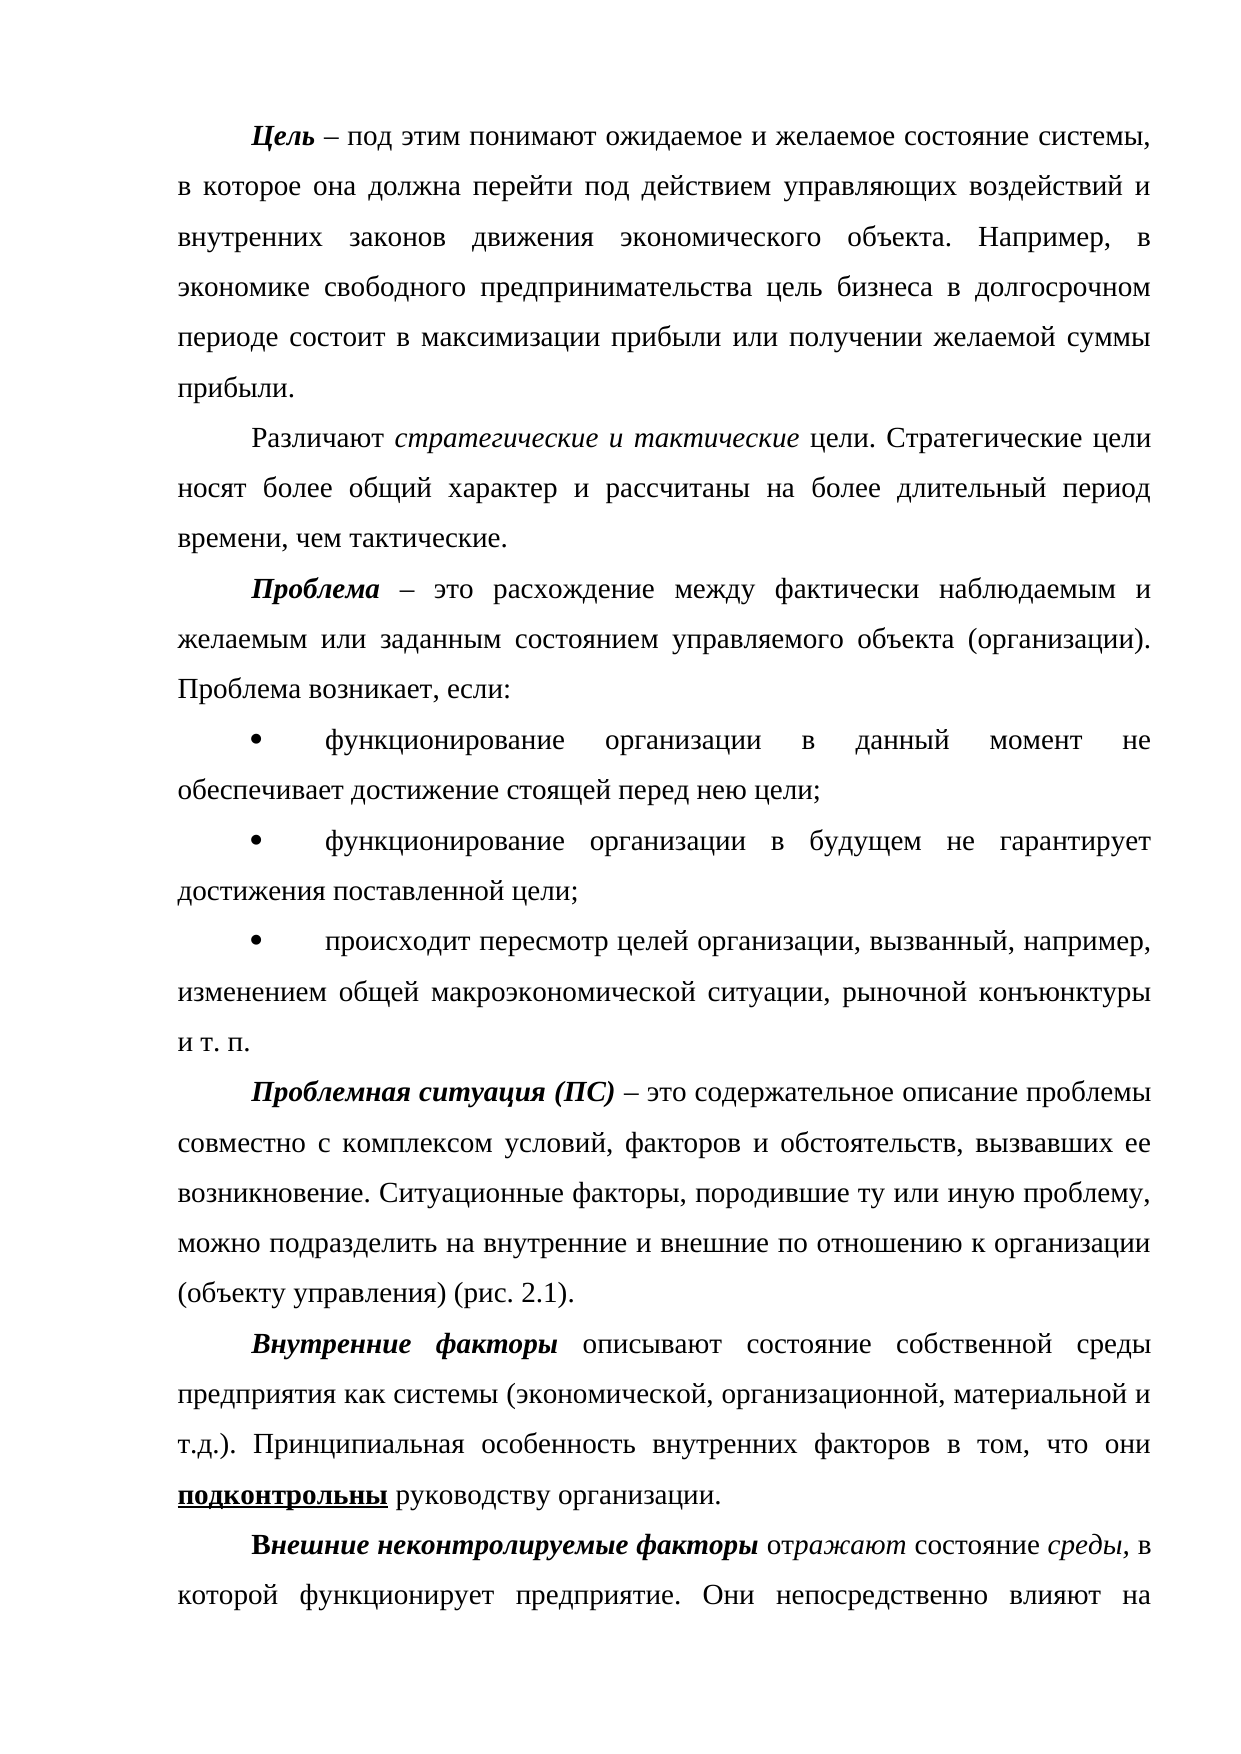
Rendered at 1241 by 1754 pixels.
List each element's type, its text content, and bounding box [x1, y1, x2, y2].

text Проблемная ситуация (ПС) – это содержательное описание проблемы совместно с комплексом условий, факторов и обстоятельств, вызвавших ее возникновение. Ситуационные факторы, породившие ту или иную проблему, можно подразделить на внутренние и внешние по отношению к организации (объекту управления) (рис. 2.1). [177, 1074, 1152, 1309]
text Цель – под этим понимают ожидаемое и желаемое состояние системы, в которое она должна перейти под действием управляющих воздействий и внутренних законов движения экономического объекта. Например, в экономике свободного предпринимательства цель бизнеса в долгосрочном периоде состоит в максимизации прибыли или получении желаемой суммы прибыли. [177, 118, 1152, 403]
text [177, 1527, 1152, 1611]
list происходит пересмотр целей организации, вызванный, например, изменением общей макроэкономической ситуации, рыночной конъюнктуры и т. п. [177, 923, 1152, 1058]
text Проблема – это расхождение между фактически наблюдаемым и желаемым или заданным состоянием управляемого объекта (организации). Проблема возникает, если: [177, 571, 1152, 705]
text Внутренние факторы описывают состояние собственной среды предприятия как системы (экономической, организационной, материальной и т.д.). Принципиальная особенность внутренних факторов в том, что они подконтрольны руководству организации. [177, 1326, 1152, 1510]
text Различают стратегические и тактические цели. Стратегические цели носят более общий характер и рассчитаны на более длительный период времени, чем тактические. [177, 420, 1152, 554]
list функционирование организации в будущем не гарантирует достижения поставленной цели; [177, 823, 1152, 907]
list функционирование организации в данный момент не обеспечивает достижение стоящей перед нею цели; [177, 722, 1152, 806]
